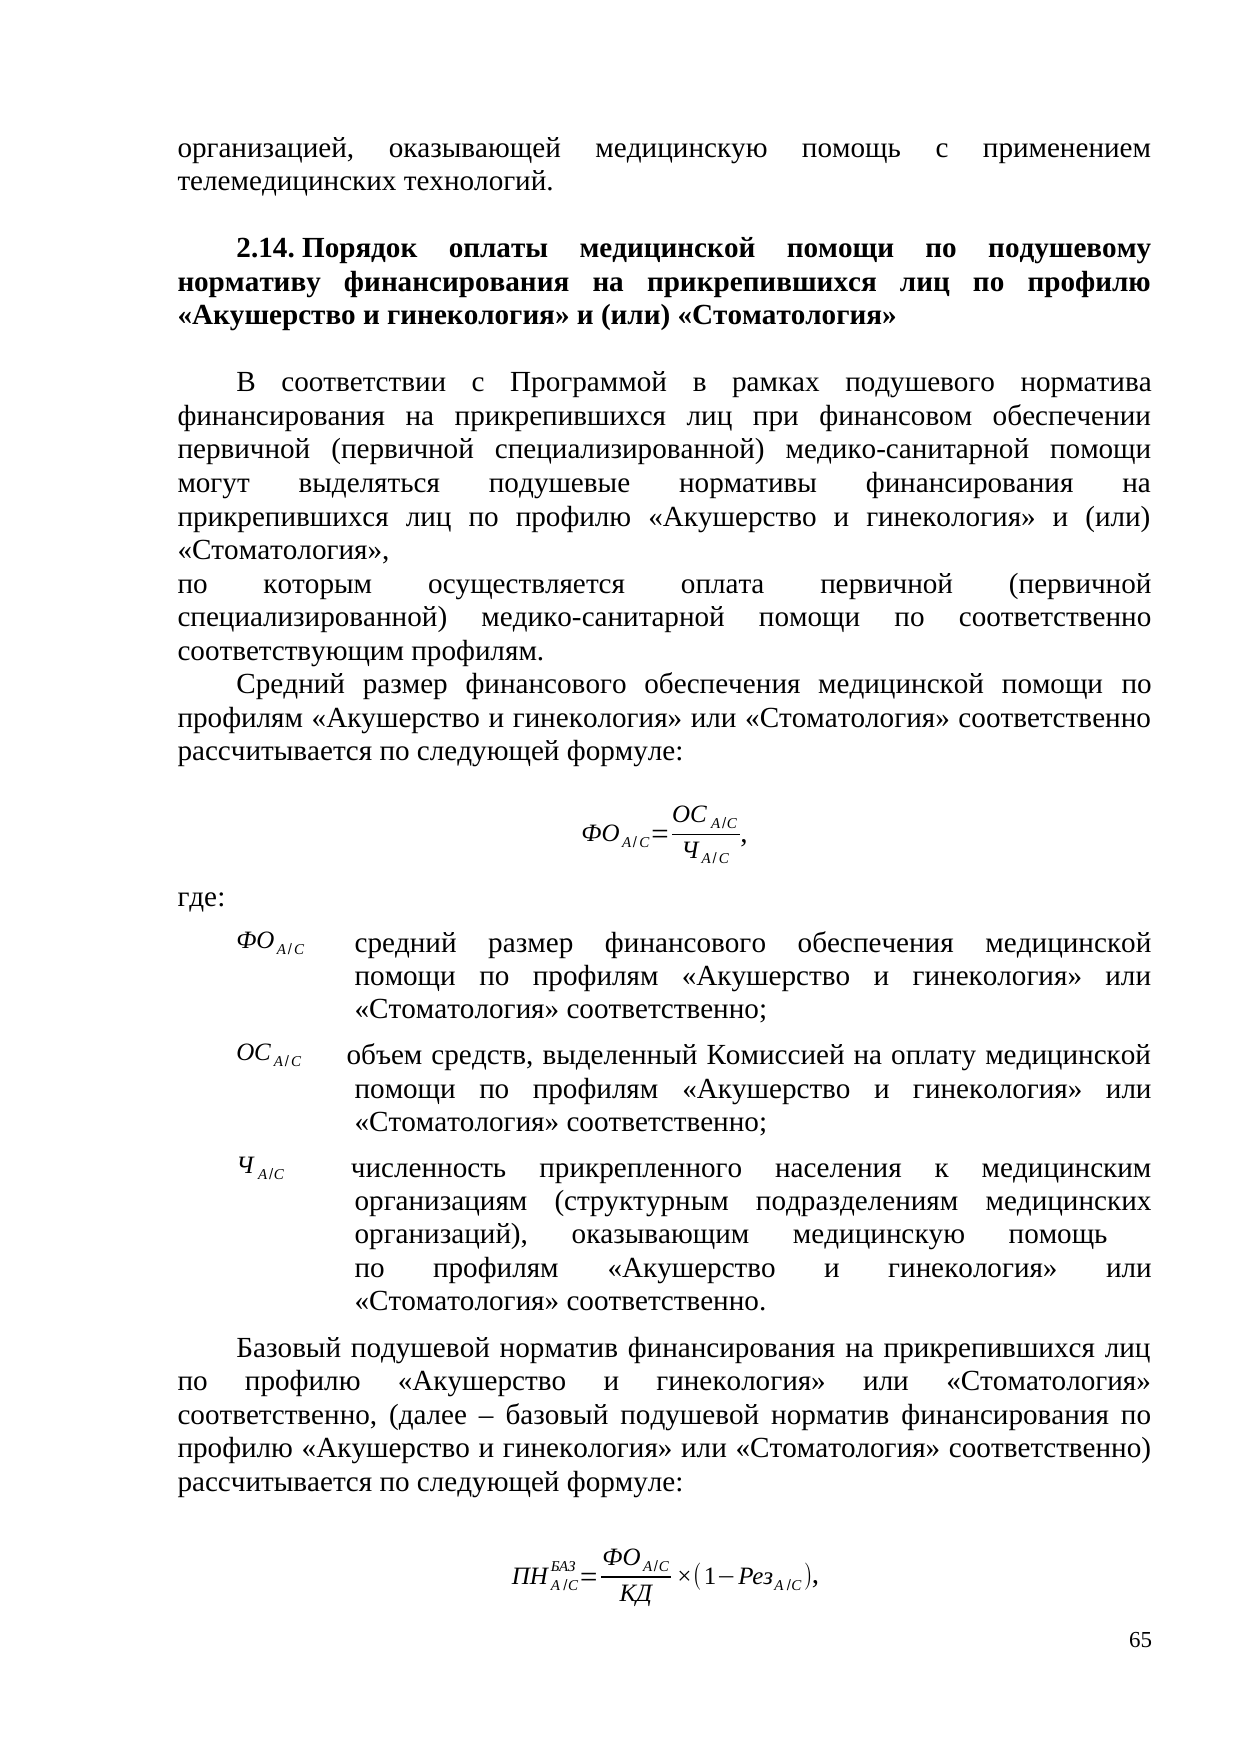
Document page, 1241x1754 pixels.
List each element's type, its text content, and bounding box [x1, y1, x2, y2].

text В соответствии с Программой в рамках подушевого норматива финансирования на прикрепившихся лиц при финансовом обеспечении первичной (первичной специализированной) медико-санитарной помощи могут выделяться подушевые нормативы финансирования на прикрепившихся лиц по профилю «Акушерство и гинекология» и (или) «Стоматология», по которым осуществляется оплата первичной (первичной специализированной) медико-санитарной помощи по соответственно соответствующим профилям. [177, 364, 1152, 666]
text 2.14. Порядок оплаты медицинской помощи по подушевому нормативу финансирования на прикрепившихся лиц по профилю «Акушерство и гинекология» и (или) «Стоматология» [177, 230, 1152, 331]
text Средний размер финансового обеспечения медицинской помощи по профилям «Акушерство и гинекология» или «Стоматология» соответственно рассчитывается по следующей формуле: [177, 666, 1152, 767]
text , [177, 1543, 1152, 1606]
text Базовый подушевой норматив финансирования на прикрепившихся лиц по профилю «Акушерство и гинекология» или «Стоматология» соответственно, (далее – базовый подушевой норматив финансирования по профилю «Акушерство и гинекология» или «Стоматология» соответственно) рассчитывается по следующей формуле: [177, 1330, 1152, 1497]
text численность прикрепленного населения к медицинским организациям (структурным подразделениям медицинских организаций), оказывающим медицинскую помощь по профилям «Акушерство и гинекология» или «Стоматология» соответственно. [236, 1151, 1152, 1317]
text средний размер финансового обеспечения медицинской помощи по профилям «Акушерство и гинекология» или «Стоматология» соответственно; [236, 926, 1152, 1026]
text , [177, 801, 1152, 867]
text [177, 130, 1152, 197]
text где: [177, 879, 1152, 913]
text объем средств, выделенный Комиссией на оплату медицинской помощи по профилям «Акушерство и гинекология» или «Стоматология» соответственно; [236, 1038, 1152, 1138]
